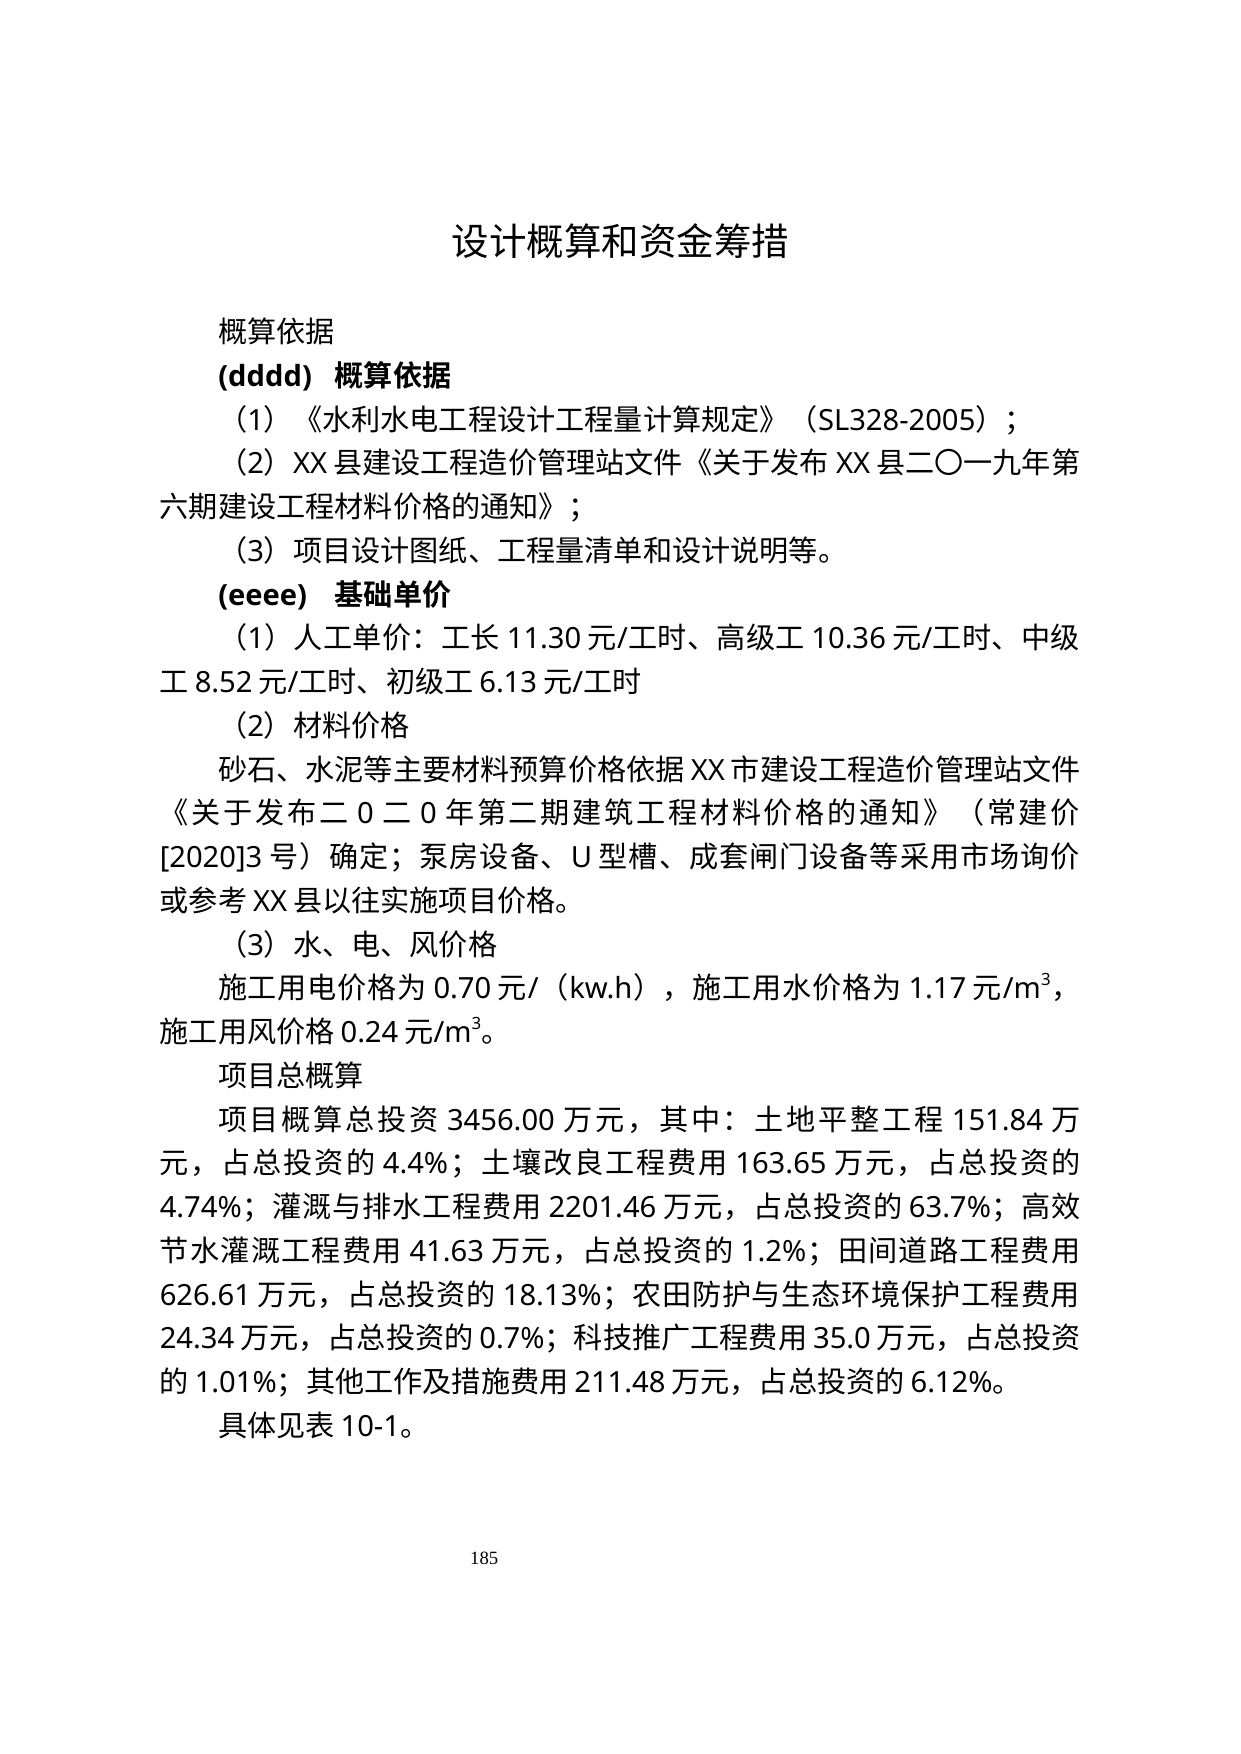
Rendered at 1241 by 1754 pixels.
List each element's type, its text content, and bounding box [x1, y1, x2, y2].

text （3）项目设计图纸、工程量清单和设计说明等。 [159, 526, 1081, 570]
text 项目概算总投资3456.00万元，其中：土地平整工程151.84万元，占总投资的4.4%；土壤改良工程费用163.65万元，占总投资的4.74%；灌溉与排水工程费用2201.46万元，占总投资的63.7%；高效节水灌溉工程费用41.63万元，占总投资的1.2%；田间道路工程费用626.61万元，占总投资的18.13%；农田防护与生态环境保护工程费用24.34万元，占总投资的0.7%；科技推广工程费用35.0万元，占总投资的1.01%；其他工作及措施费用211.48万元，占总投资的6.12%。 [159, 1095, 1081, 1401]
text 具体见表10-1。 [159, 1401, 1081, 1445]
text 概算依据 [159, 308, 1081, 351]
text 项目总概算 [159, 1051, 1081, 1095]
text （2）XX县建设工程造价管理站文件《关于发布XX县二〇一九年第六期建设工程材料价格的通知》； [159, 439, 1081, 526]
text （1）人工单价：工长11.30元/工时、高级工10.36元/工时、中级工8.52元/工时、初级工6.13元/工时 [159, 614, 1081, 701]
list 基础单价 [159, 570, 1081, 614]
text （1）《水利水电工程设计工程量计算规定》（SL328-2005）； [159, 395, 1081, 439]
text （2）材料价格 [159, 701, 1081, 745]
text 施工用电价格为0.70元/（kw.h），施工用水价格为1.17元/m3，施工用风价格0.24元/m3。 [159, 964, 1081, 1051]
text （3）水、电、风价格 [159, 920, 1081, 964]
list 概算依据 [159, 351, 1081, 395]
text 砂石、水泥等主要材料预算价格依据XX市建设工程造价管理站文件《关于发布二0二0年第二期建筑工程材料价格的通知》（常建价[2020]3号）确定；泵房设备、U型槽、成套闸门设备等采用市场询价或参考XX县以往实施项目价格。 [159, 745, 1081, 920]
subtitle 设计概算和资金筹措 [159, 220, 1081, 264]
